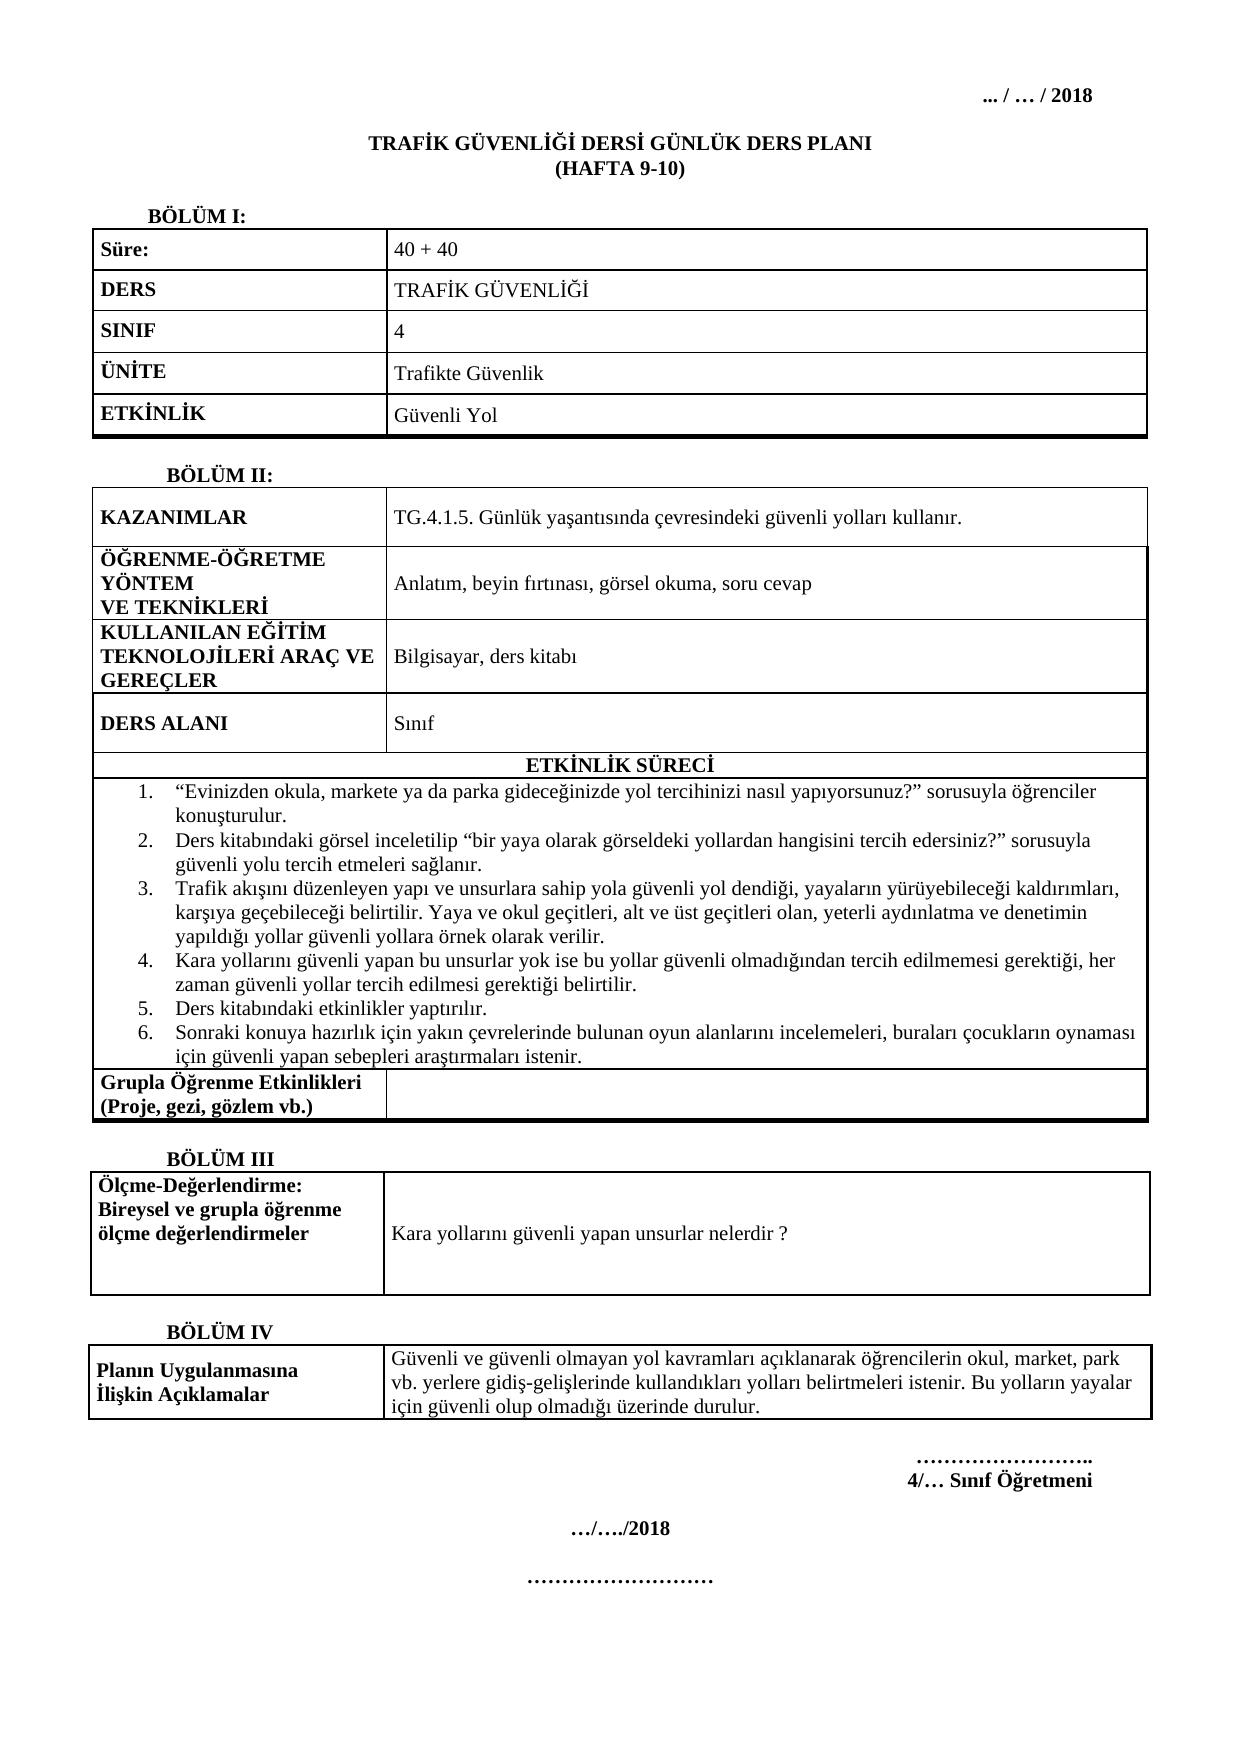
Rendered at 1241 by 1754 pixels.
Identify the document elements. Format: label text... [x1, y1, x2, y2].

table_cell DERS ALANI [94, 694, 386, 752]
table_cell Sınıf [387, 694, 1146, 752]
text TRAFİK GÜVENLİĞİ DERSİ GÜNLÜK DERS PLANI [148, 131, 1093, 155]
text …………………….. [148, 1444, 1093, 1468]
text 4/… Sınıf Öğretmeni [148, 1468, 1093, 1492]
table_cell ÖĞRENME-ÖĞRETME YÖNTEM VE TEKNİKLERİ [93, 547, 386, 619]
subtitle BÖLÜM III [148, 1147, 1093, 1171]
table_cell TRAFİK GÜVENLİĞİ [388, 271, 1146, 310]
table_header TG.4.1.5. Günlük yaşantısında çevresindeki güvenli yolları kullanır. [387, 488, 1147, 546]
table_header Kara yollarını güvenli yapan unsurlar nelerdir ? [385, 1173, 1149, 1293]
table_header Ölçme-Değerlendirme: Bireysel ve grupla öğrenme ölçme değerlendirmeler [92, 1173, 383, 1293]
table_header KAZANIMLAR [93, 488, 386, 546]
table_cell SINIF [94, 311, 386, 352]
text ... / … / 2018 [148, 83, 1093, 107]
text …/…./2018 [148, 1516, 1093, 1540]
table_cell Trafikte Güvenlik [388, 353, 1146, 393]
table_cell [387, 1070, 1146, 1118]
table_cell ÜNİTE [94, 353, 386, 393]
table_header Güvenli ve güvenli olmayan yol kavramları açıklanarak öğrencilerin okul, market, park vb. yerlere gidiş-gelişlerinde kullandıkları yolları belirtmeleri istenir. Bu yolların yayalar için güvenli olup olmadığı üzerinde durulur. [385, 1346, 1150, 1418]
table_cell Güvenli Yol [388, 395, 1146, 434]
text BÖLÜM I: [148, 203, 1093, 228]
subtitle BÖLÜM IV [148, 1320, 1093, 1344]
text BÖLÜM II: [148, 463, 1093, 487]
table_cell Bilgisayar, ders kitabı [387, 620, 1146, 692]
table_cell DERS [94, 271, 386, 310]
text (HAFTA 9-10) [148, 155, 1093, 179]
table_cell Grupla Öğrenme Etkinlikleri (Proje, gezi, gözlem vb.) [94, 1070, 386, 1118]
table_cell KULLANILAN EĞİTİM TEKNOLOJİLERİ ARAÇ VE GEREÇLER [93, 620, 386, 692]
table_header 40 + 40 [388, 230, 1146, 269]
table_header Planın Uygulanmasına İlişkin Açıklamalar [90, 1346, 383, 1418]
table_cell Anlatım, beyin fırtınası, görsel okuma, soru cevap [387, 547, 1146, 619]
table_header Süre: [94, 230, 386, 269]
table_cell 4 [388, 311, 1146, 352]
text ……………………… [148, 1564, 1093, 1588]
table_cell ETKİNLİK [94, 395, 386, 434]
table_cell ETKİNLİK SÜRECİ [94, 753, 1146, 777]
table_cell “Evinizden okula, markete ya da parka gideceğinizde yol tercihinizi nasıl yapıyorsunuz?” sorusuyla öğrenciler konuşturulur. Ders kitabındaki görsel inceletilip “bir yaya olarak görseldeki yollardan hangisini tercih edersiniz?” sorusuyla güvenli yolu tercih etmeleri sağlanır. Trafik akışını düzenleyen yapı ve unsurlara sahip yola güvenli yol dendiği, yayaların yürüyebileceği kaldırımları, karşıya geçebileceği belirtilir. Yaya ve okul geçitleri, alt ve üst geçitleri olan, yeterli aydınlatma ve denetimin yapıldığı yollar güvenli yollara örnek olarak verilir. Kara yollarını güvenli yapan bu unsurlar yok ise bu yollar güvenli olmadığından tercih edilmemesi gerektiği, her zaman güvenli yollar tercih edilmesi gerektiği belirtilir. Ders kitabındaki etkinlikler yaptırılır. Sonraki konuya hazırlık için yakın çevrelerinde bulunan oyun alanlarını incelemeleri, buraları çocukların oynaması için güvenli yapan sebepleri araştırmaları istenir. [94, 779, 1146, 1068]
